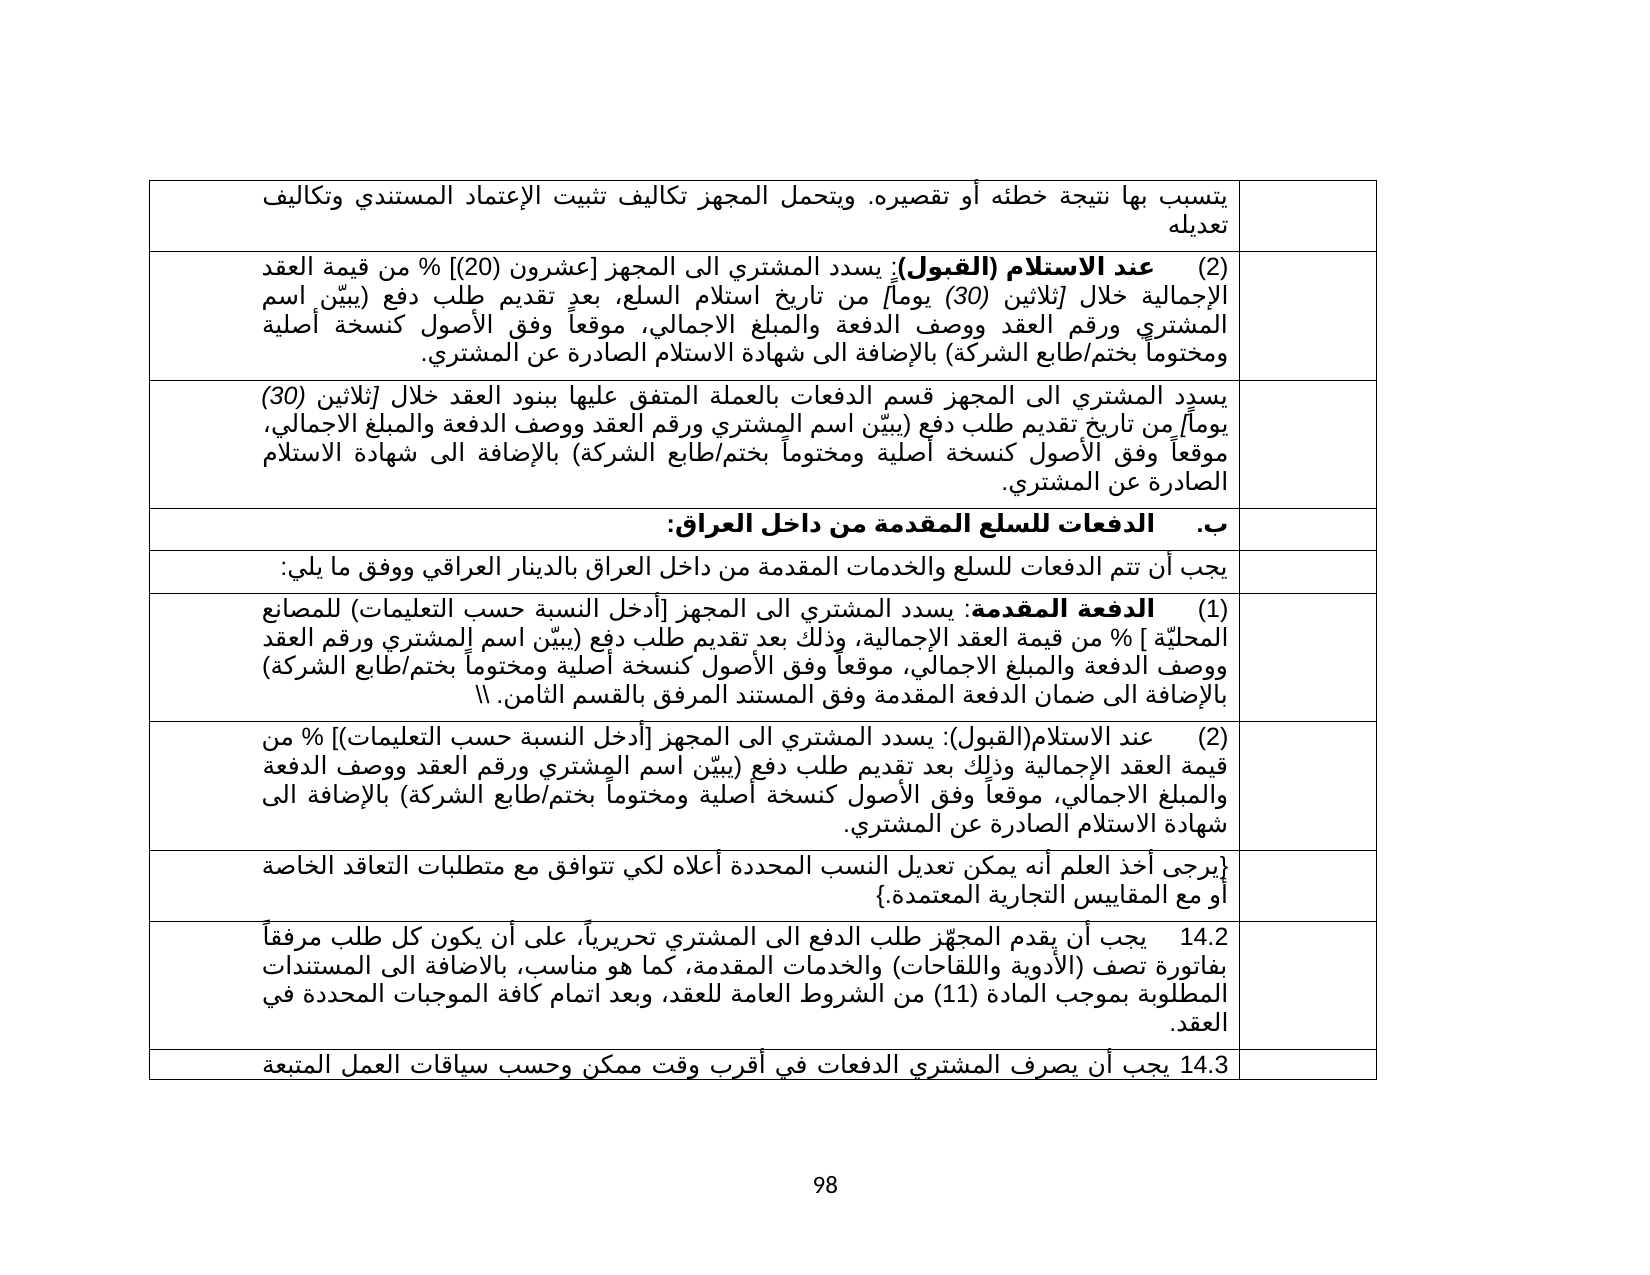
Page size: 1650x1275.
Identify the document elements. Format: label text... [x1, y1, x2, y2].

table_cell [1240, 181, 1376, 251]
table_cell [150, 1050, 1239, 1079]
table_cell [1240, 594, 1376, 721]
table_cell يجب أن تتم الدفعات للسلع والخدمات المقدمة من داخل العراق بالدينار العراقي ووفق ما يلي: [150, 551, 1239, 593]
table_cell [1240, 851, 1376, 921]
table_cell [150, 181, 1239, 251]
table_cell ب‌. الدفعات للسلع المقدمة من داخل العراق: [150, 509, 1239, 550]
table_cell [1240, 509, 1376, 550]
table_cell [1240, 922, 1376, 1049]
table_cell 14.2 يجب أن يقدم المجهّز طلب الدفع الى المشتري تحريرياً، على أن يكون كل طلب مرفقاً بفاتورة تصف (الأدوية واللقاحات) والخدمات المقدمة، كما هو مناسب، بالاضافة الى المستندات المطلوبة بموجب المادة (11) من الشروط العامة للعقد، وبعد اتمام كافة الموجبات المحددة في العقد. [150, 922, 1239, 1049]
table_cell (2) عند الاستلام(القبول): يسدد المشتري الى المجهز [أدخل النسبة حسب التعليمات)] % من قيمة العقد الإجمالية وذلك بعد تقديم طلب دفع (يبيّن اسم المشتري ورقم العقد ووصف الدفعة والمبلغ الاجمالي، موقعاً وفق الأصول كنسخة أصلية ومختوماً بختم/طابع الشركة) بالإضافة الى شهادة الاستلام الصادرة عن المشتري. [150, 722, 1239, 850]
table_cell (1) الدفعة المقدمة: يسدد المشتري الى المجهز [أدخل النسبة حسب التعليمات) للمصانع المحليّة ] % من قيمة العقد الإجمالية، وذلك بعد تقديم طلب دفع (يبيّن اسم المشتري ورقم العقد ووصف الدفعة والمبلغ الاجمالي، موقعاً وفق الأصول كنسخة أصلية ومختوماً بختم/طابع الشركة) بالإضافة الى ضمان الدفعة المقدمة وفق المستند المرفق بالقسم الثامن. \\ [150, 594, 1239, 721]
table_cell يسدد المشتري الى المجهز قسم الدفعات بالعملة المتفق عليها ببنود العقد خلال [ثلاثين (30) يوماً] من تاريخ تقديم طلب دفع (يبيّن اسم المشتري ورقم العقد ووصف الدفعة والمبلغ الاجمالي، موقعاً وفق الأصول كنسخة أصلية ومختوماً بختم/طابع الشركة) بالإضافة الى شهادة الاستلام الصادرة عن المشتري. [150, 381, 1239, 508]
table_cell [1240, 252, 1376, 379]
table_cell [1240, 1050, 1376, 1079]
table_cell {يرجى أخذ العلم أنه يمكن تعديل النسب المحددة أعلاه لكي تتوافق مع متطلبات التعاقد الخاصة أو مع المقاييس التجارية المعتمدة.} [150, 851, 1239, 921]
table_cell (2) عند الاستلام (القبول): يسدد المشتري الى المجهز [عشرون (20)] % من قيمة العقد الإجمالية خلال [ثلاثين (30) يوماً] من تاريخ استلام السلع، بعد تقديم طلب دفع (يبيّن اسم المشتري ورقم العقد ووصف الدفعة والمبلغ الاجمالي، موقعاً وفق الأصول كنسخة أصلية ومختوماً بختم/طابع الشركة) بالإضافة الى شهادة الاستلام الصادرة عن المشتري. [150, 252, 1239, 379]
table_cell [1240, 722, 1376, 850]
table_cell [1240, 381, 1376, 508]
table_cell [1240, 551, 1376, 593]
